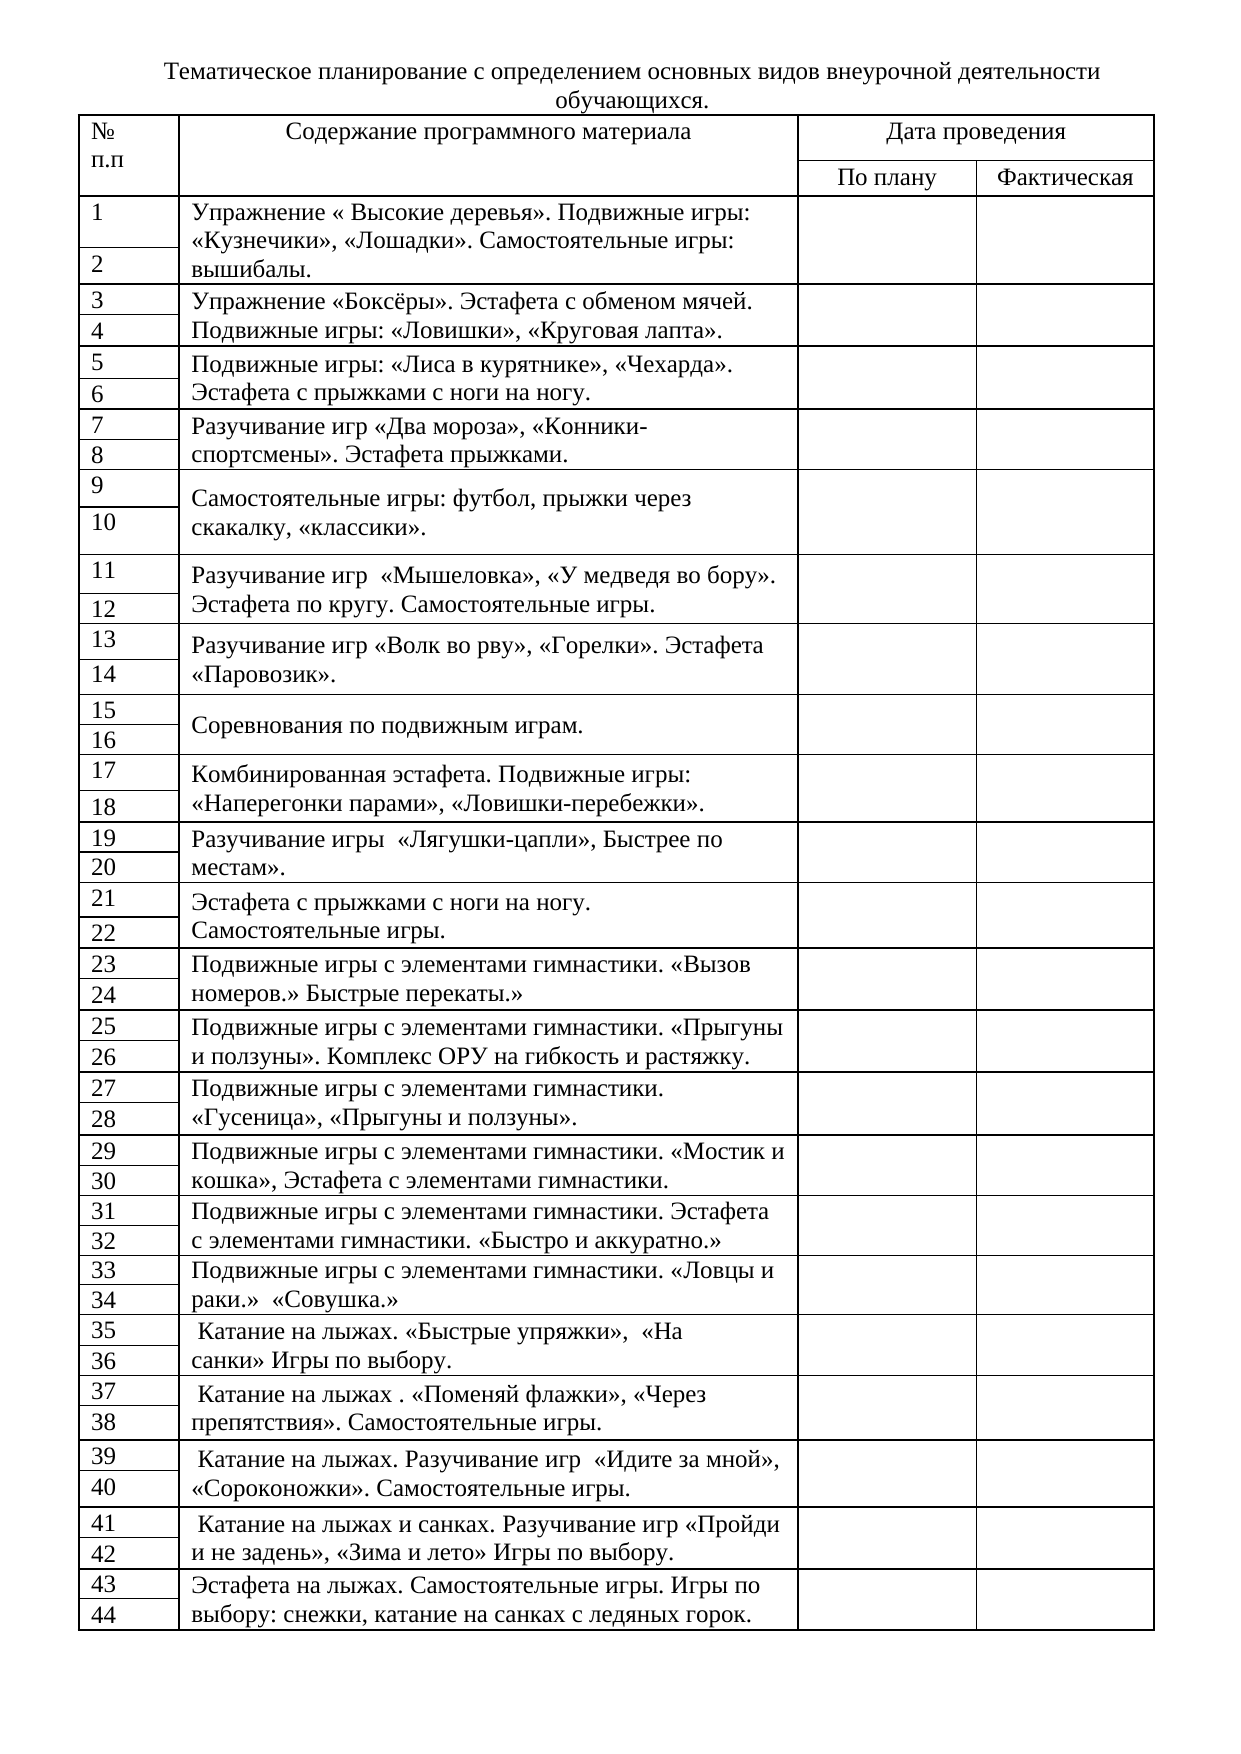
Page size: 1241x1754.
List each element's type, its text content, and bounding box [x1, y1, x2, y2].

table_cell 14 [80, 660, 178, 694]
table_cell [977, 1508, 1153, 1567]
table_cell [977, 624, 1153, 694]
table_cell [977, 410, 1153, 469]
table_cell [977, 1376, 1153, 1439]
table_header Дата проведения [799, 116, 1153, 160]
table_cell Соревнования по подвижным играм. [180, 695, 797, 754]
table_cell [977, 883, 1153, 947]
table_cell 5 [80, 347, 178, 377]
table_cell Разучивание игр «Мышеловка», «У медведя во бору». Эстафета по кругу. Самостоятельные игры. [180, 555, 797, 623]
table_cell [799, 1508, 976, 1567]
table_cell 41 [80, 1508, 178, 1537]
table_cell [799, 883, 976, 947]
table_cell [799, 285, 976, 345]
table_cell [977, 695, 1153, 754]
table_cell 26 [80, 1041, 178, 1071]
table_cell Упражнение «Боксёры». Эстафета с обменом мячей. Подвижные игры: «Ловишки», «Круговая лапта». [180, 285, 797, 345]
table_cell 12 [80, 594, 178, 623]
table_cell Самостоятельные игры: футбол, прыжки через скакалку, «классики». [180, 470, 797, 554]
table_cell 39 [80, 1441, 178, 1470]
table_cell 37 [80, 1376, 178, 1405]
table_cell [977, 823, 1153, 882]
table_cell 32 [80, 1226, 178, 1254]
table_cell 4 [80, 315, 178, 345]
table_cell [799, 823, 976, 882]
table_cell [977, 197, 1153, 283]
table_cell 38 [80, 1406, 178, 1439]
table_cell [977, 1073, 1153, 1134]
table_cell [977, 1256, 1153, 1314]
table_cell [799, 755, 976, 821]
table_cell Подвижные игры с элементами гимнастики. «Мостик и кошка», Эстафета с элементами гимнастики. [180, 1136, 797, 1195]
table_cell 31 [80, 1196, 178, 1225]
table_cell Упражнение « Высокие деревья». Подвижные игры: «Кузнечики», «Лошадки». Самостоятельные игры: вышибалы. [180, 197, 797, 283]
table_cell 17 [80, 755, 178, 790]
table_cell 22 [80, 918, 178, 947]
table_cell 13 [80, 624, 178, 658]
table_cell 18 [80, 791, 178, 821]
table_cell 43 [80, 1570, 178, 1598]
table_cell [799, 1376, 976, 1439]
table_cell [977, 347, 1153, 408]
table_cell Разучивание игр «Два мороза», «Конники-спортсмены». Эстафета прыжками. [180, 410, 797, 469]
table_cell 34 [80, 1285, 178, 1314]
table_cell 3 [80, 285, 178, 314]
table_cell [977, 470, 1153, 554]
table_cell [977, 285, 1153, 345]
table_cell Разучивание игр «Волк во рву», «Горелки». Эстафета «Паровозик». [180, 624, 797, 694]
table_cell 11 [80, 555, 178, 593]
table_cell [799, 1073, 976, 1134]
table_cell 20 [80, 853, 178, 882]
table_cell [799, 1570, 976, 1629]
table_cell 16 [80, 725, 178, 754]
table_cell [977, 555, 1153, 623]
table_cell 10 [80, 508, 178, 554]
table_cell [799, 695, 976, 754]
table_cell [977, 1196, 1153, 1254]
table_cell 8 [80, 440, 178, 469]
table_cell [799, 410, 976, 469]
table_cell Разучивание игры «Лягушки-цапли», Быстрее по местам». [180, 823, 797, 882]
table_cell [799, 1256, 976, 1314]
table_cell 7 [80, 410, 178, 439]
table_cell [977, 949, 1153, 1009]
text Тематическое планирование с определением основных видов внеурочной деятельности обучающихся. [112, 56, 1152, 114]
table_cell 24 [80, 979, 178, 1009]
table_cell 29 [80, 1136, 178, 1165]
table_cell Катание на лыжах . «Поменяй флажки», «Через препятствия». Самостоятельные игры. [180, 1376, 797, 1439]
table_cell [977, 755, 1153, 821]
table_cell [799, 555, 976, 623]
table_cell Комбинированная эстафета. Подвижные игры: «Наперегонки парами», «Ловишки-перебежки». [180, 755, 797, 821]
table_cell Подвижные игры с элементами гимнастики. «Прыгуны и ползуны». Комплекс ОРУ на гибкость и растяжку. [180, 1011, 797, 1071]
table_cell [799, 197, 976, 283]
table_cell 6 [80, 379, 178, 408]
table_cell Фактическая [977, 161, 1153, 195]
table_cell 27 [80, 1073, 178, 1102]
table_cell 25 [80, 1011, 178, 1040]
table_cell [977, 1011, 1153, 1071]
table_cell [977, 1570, 1153, 1629]
table_cell [799, 949, 976, 1009]
table_cell [799, 347, 976, 408]
table_cell Подвижные игры: «Лиса в курятнике», «Чехарда». Эстафета с прыжками с ноги на ногу. [180, 347, 797, 408]
table_cell 23 [80, 949, 178, 978]
table_cell 30 [80, 1166, 178, 1195]
table_cell 1 [80, 197, 178, 247]
table_cell 36 [80, 1346, 178, 1375]
table_cell [977, 1441, 1153, 1506]
table_cell [799, 470, 976, 554]
table_cell 2 [80, 248, 178, 283]
table_cell Эстафета с прыжками с ноги на ногу. Самостоятельные игры. [180, 883, 797, 947]
table_cell Эстафета на лыжах. Самостоятельные игры. Игры по выбору: снежки, катание на санках с ледяных горок. [180, 1570, 797, 1629]
table_cell [799, 1196, 976, 1254]
table_cell По плану [799, 161, 976, 195]
table_cell 28 [80, 1103, 178, 1134]
table_cell 21 [80, 883, 178, 916]
table_cell 33 [80, 1256, 178, 1284]
table_cell 15 [80, 695, 178, 724]
table_cell [977, 1136, 1153, 1195]
table_cell Катание на лыжах. Разучивание игр «Идите за мной», «Сороконожки». Самостоятельные игры. [180, 1441, 797, 1506]
table_cell Подвижные игры с элементами гимнастики. Эстафета с элементами гимнастики. «Быстро и аккуратно.» [180, 1196, 797, 1254]
table_cell 35 [80, 1315, 178, 1345]
table_cell 44 [80, 1599, 178, 1629]
table_cell Катание на лыжах. «Быстрые упряжки», «На санки» Игры по выбору. [180, 1315, 797, 1375]
table_cell Подвижные игры с элементами гимнастики. «Вызов номеров.» Быстрые перекаты.» [180, 949, 797, 1009]
table_cell [799, 1011, 976, 1071]
table_header Содержание программного материала [180, 116, 797, 195]
table_cell [977, 1315, 1153, 1375]
table_cell 42 [80, 1538, 178, 1567]
table_header № п.п [80, 116, 178, 195]
table_cell Подвижные игры с элементами гимнастики. «Гусеница», «Прыгуны и ползуны». [180, 1073, 797, 1134]
table_cell Катание на лыжах и санках. Разучивание игр «Пройди и не задень», «Зима и лето» Игры по выбору. [180, 1508, 797, 1567]
table_cell 40 [80, 1471, 178, 1506]
table_cell [799, 624, 976, 694]
table_cell [799, 1315, 976, 1375]
table_cell 19 [80, 823, 178, 851]
table_cell 9 [80, 470, 178, 506]
table_cell Подвижные игры с элементами гимнастики. «Ловцы и раки.» «Совушка.» [180, 1256, 797, 1314]
table_cell [799, 1441, 976, 1506]
table_cell [799, 1136, 976, 1195]
